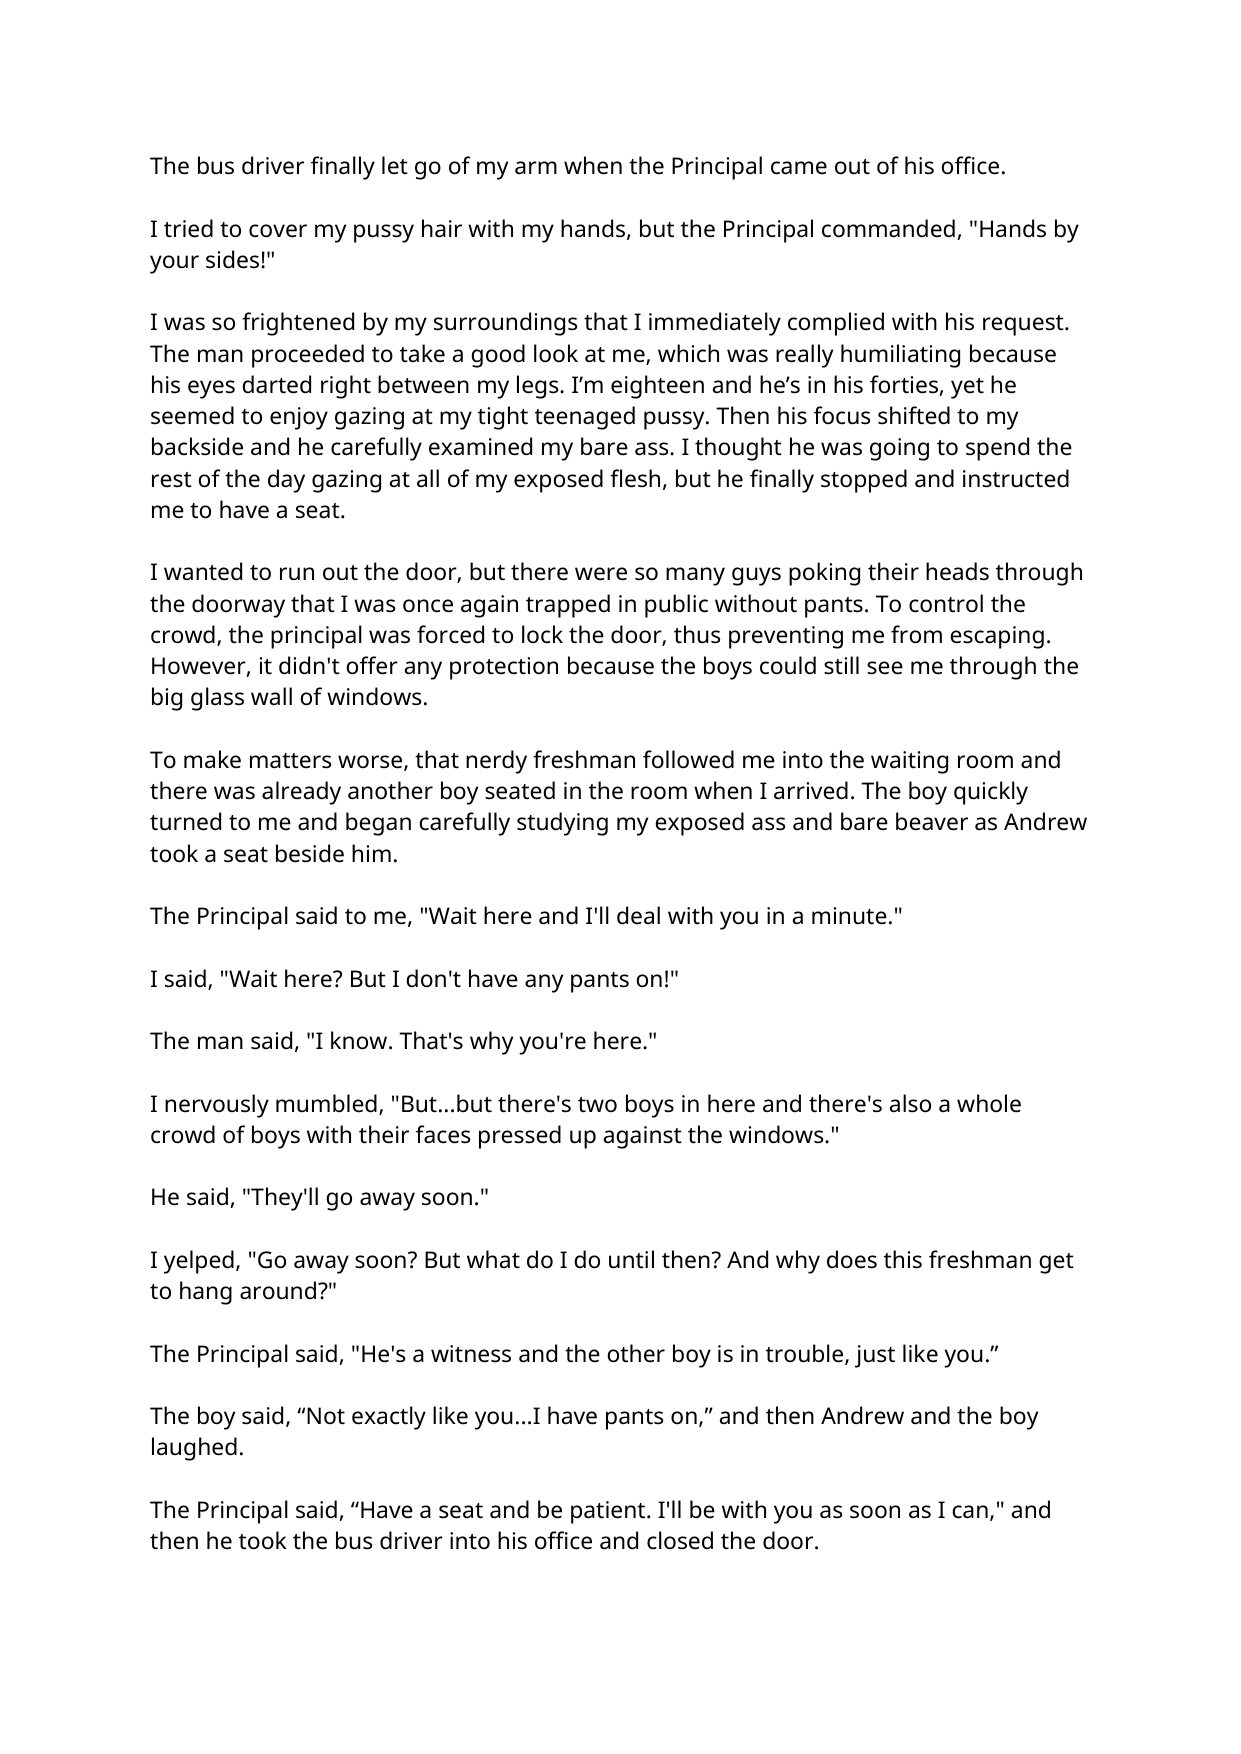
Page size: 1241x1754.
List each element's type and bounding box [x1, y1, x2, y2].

text [150, 150, 1090, 1587]
